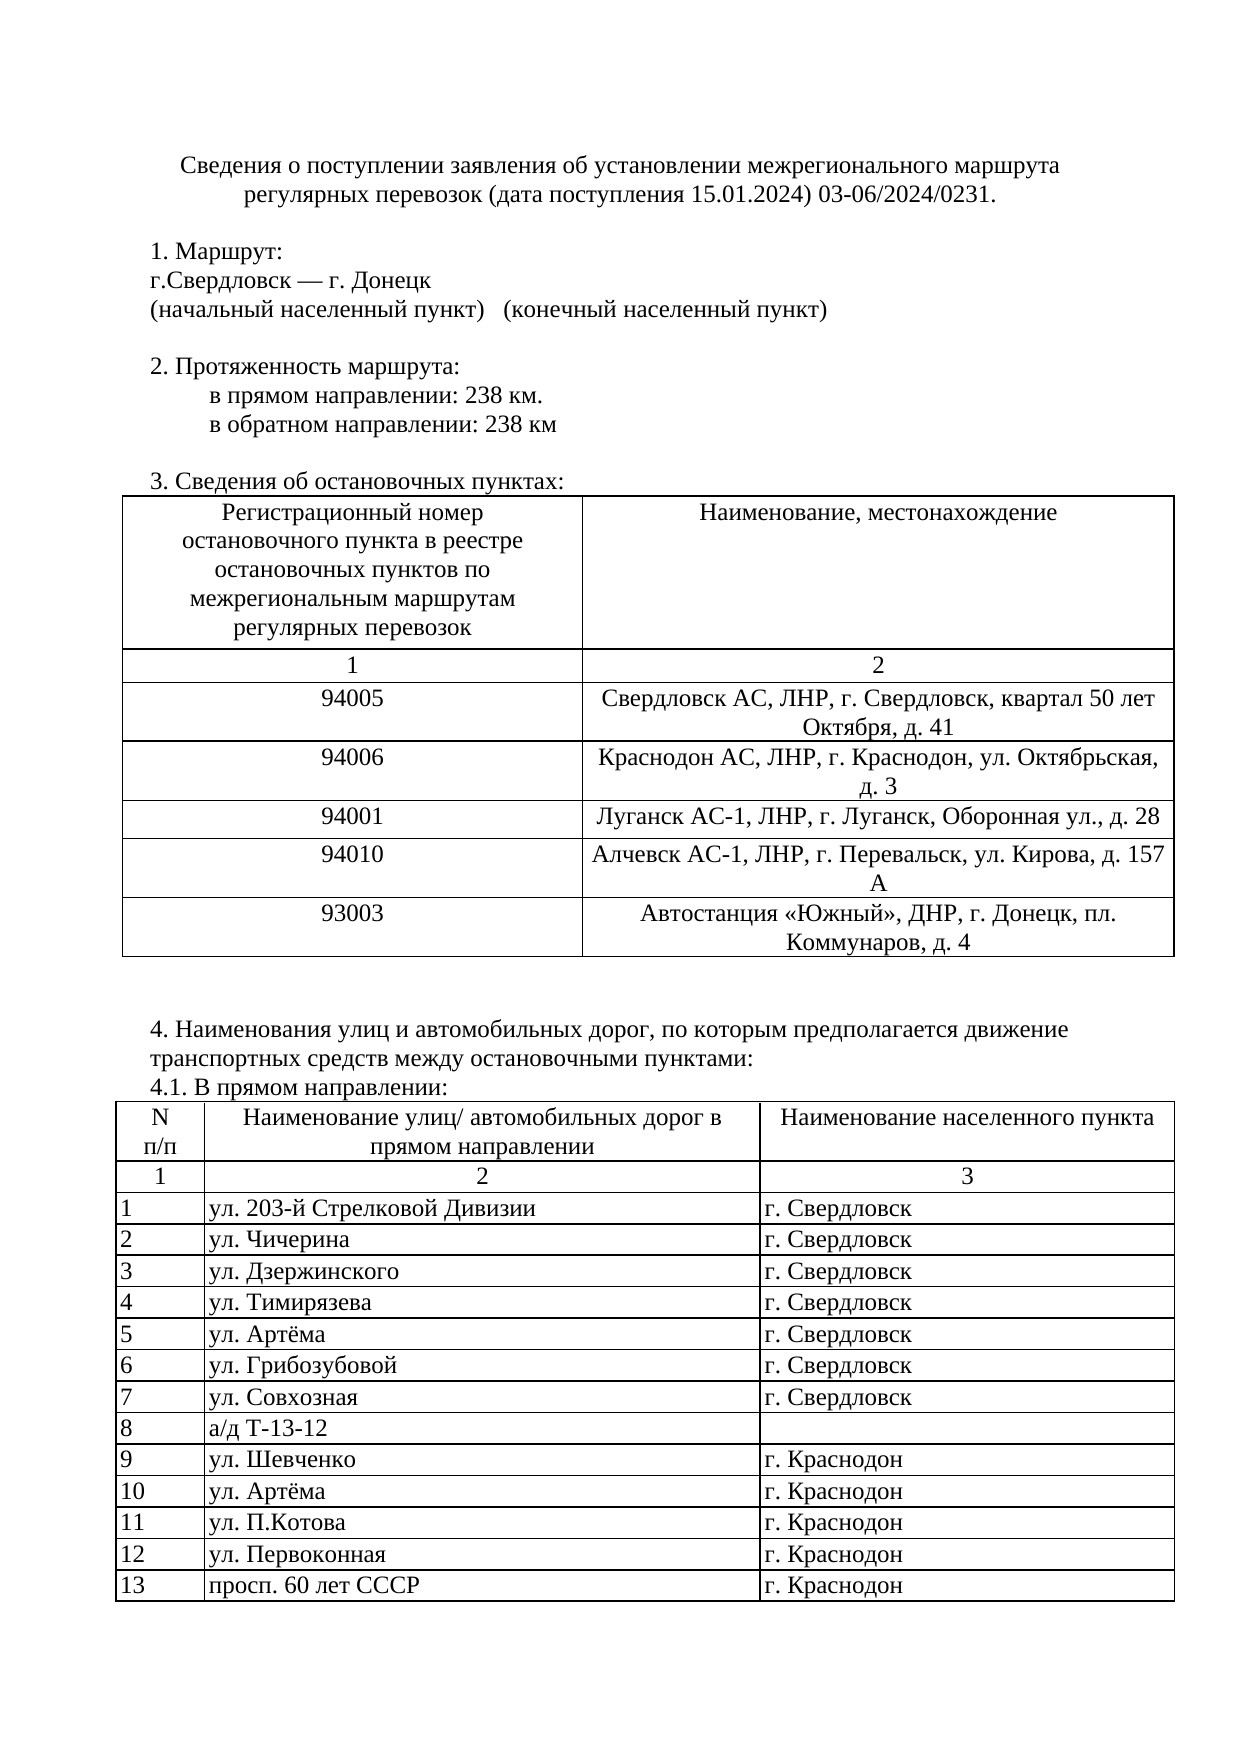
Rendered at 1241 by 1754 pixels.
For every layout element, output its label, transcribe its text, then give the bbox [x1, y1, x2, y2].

table_cell г. Свердловск [761, 1319, 1174, 1349]
table_cell 94005 [123, 683, 582, 740]
table_cell 6 [117, 1350, 204, 1380]
table_cell г. Краснодон [761, 1508, 1174, 1537]
table_cell 12 [117, 1539, 204, 1569]
table_cell ул. Чичерина [205, 1225, 759, 1254]
text 3. Сведения об остановочных пунктах: [150, 466, 1090, 495]
table_cell 8 [117, 1413, 204, 1443]
table_cell ул. 203-й Стрелковой Дивизии [205, 1193, 759, 1223]
table_cell Свердловск АС, ЛНР, г. Свердловск, квартал 50 лет Октября, д. 41 [583, 683, 1173, 740]
text 1. Маршрут: [150, 236, 1090, 265]
table_cell 4 [117, 1287, 204, 1317]
table_cell ул. Совхозная [205, 1382, 759, 1412]
table_cell 13 [117, 1571, 204, 1600]
text 4. Наименования улиц и автомобильных дорог, по которым предполагается движение транспортных средств между остановочными пунктами: [150, 1014, 1090, 1072]
table_cell 2 [117, 1225, 204, 1254]
table_cell ул. Шевченко [205, 1445, 759, 1474]
table_cell 1 [123, 650, 582, 681]
table_cell [761, 1413, 1174, 1443]
text Сведения о поступлении заявления об установлении межрегионального маршрута регулярных перевозок (дата поступления 15.01.2024) 03-06/2024/0231. [150, 150, 1090, 207]
table_cell Автостанция «Южный», ДНР, г. Донецк, пл. Коммунаров, д. 4 [583, 898, 1173, 956]
table_cell 1 [117, 1162, 204, 1191]
table_cell 1 [117, 1193, 204, 1223]
table_cell ул. П.Котова [205, 1508, 759, 1537]
table_cell г. Краснодон [761, 1571, 1174, 1600]
table_cell ул. Грибозубовой [205, 1350, 759, 1380]
table_cell 10 [117, 1476, 204, 1506]
table_cell 94001 [123, 801, 582, 837]
table_cell Краснодон АС, ЛНР, г. Краснодон, ул. Октябрьская, д. 3 [583, 742, 1173, 799]
table_cell 93003 [123, 898, 582, 956]
table_cell 5 [117, 1319, 204, 1349]
table_cell ул. Дзержинского [205, 1256, 759, 1286]
table_cell 11 [117, 1508, 204, 1537]
text в обратном направлении: 238 км [150, 409, 1090, 437]
table_cell 9 [117, 1445, 204, 1474]
table_cell 7 [117, 1382, 204, 1412]
table_cell а/д Т-13-12 [205, 1413, 759, 1443]
table_cell просп. 60 лет СССР [205, 1571, 759, 1600]
table_cell 94010 [123, 839, 582, 896]
table_cell г. Краснодон [761, 1445, 1174, 1474]
table_cell г. Свердловск [761, 1287, 1174, 1317]
table_cell г. Свердловск [761, 1225, 1174, 1254]
table_cell Луганск АС-1, ЛНР, г. Луганск, Оборонная ул., д. 28 [583, 801, 1173, 837]
table_header Наименование улиц/ автомобильных дорог в прямом направлении [205, 1102, 760, 1160]
table_header Регистрационный номер остановочного пункта в реестре остановочных пунктов по межрегиональным маршрутам регулярных перевозок [123, 497, 582, 648]
table_cell ул. Артёма [205, 1476, 759, 1506]
table_cell г. Свердловск [761, 1350, 1174, 1380]
table_header N п/п [117, 1102, 204, 1160]
text в прямом направлении: 238 км. [150, 380, 1090, 409]
table_header Наименование, местонахождение [583, 497, 1173, 648]
table_cell г. Краснодон [761, 1476, 1174, 1506]
table_cell ул. Первоконная [205, 1539, 759, 1569]
table_cell 2 [205, 1162, 759, 1191]
table_cell 2 [583, 650, 1173, 681]
table_cell Алчевск АС-1, ЛНР, г. Перевальск, ул. Кирова, д. 157 А [583, 839, 1173, 896]
table_cell г. Краснодон [761, 1539, 1174, 1569]
table_cell 3 [117, 1256, 204, 1286]
table_header Наименование населенного пункта [761, 1102, 1174, 1160]
table_cell 94006 [123, 742, 582, 799]
table_cell г. Свердловск [761, 1382, 1174, 1412]
table_cell ул. Артёма [205, 1319, 759, 1349]
text 4.1. В прямом направлении: [150, 1072, 1090, 1101]
text (начальный населенный пункт) (конечный населенный пункт) [150, 294, 1090, 322]
table_cell г. Свердловск [761, 1193, 1174, 1223]
text г.Свердловск — г. Донецк [150, 265, 1090, 294]
table_cell ул. Тимирязева [205, 1287, 759, 1317]
table_cell г. Свердловск [761, 1256, 1174, 1286]
text 2. Протяженность маршрута: [150, 351, 1090, 380]
table_cell 3 [761, 1162, 1174, 1191]
